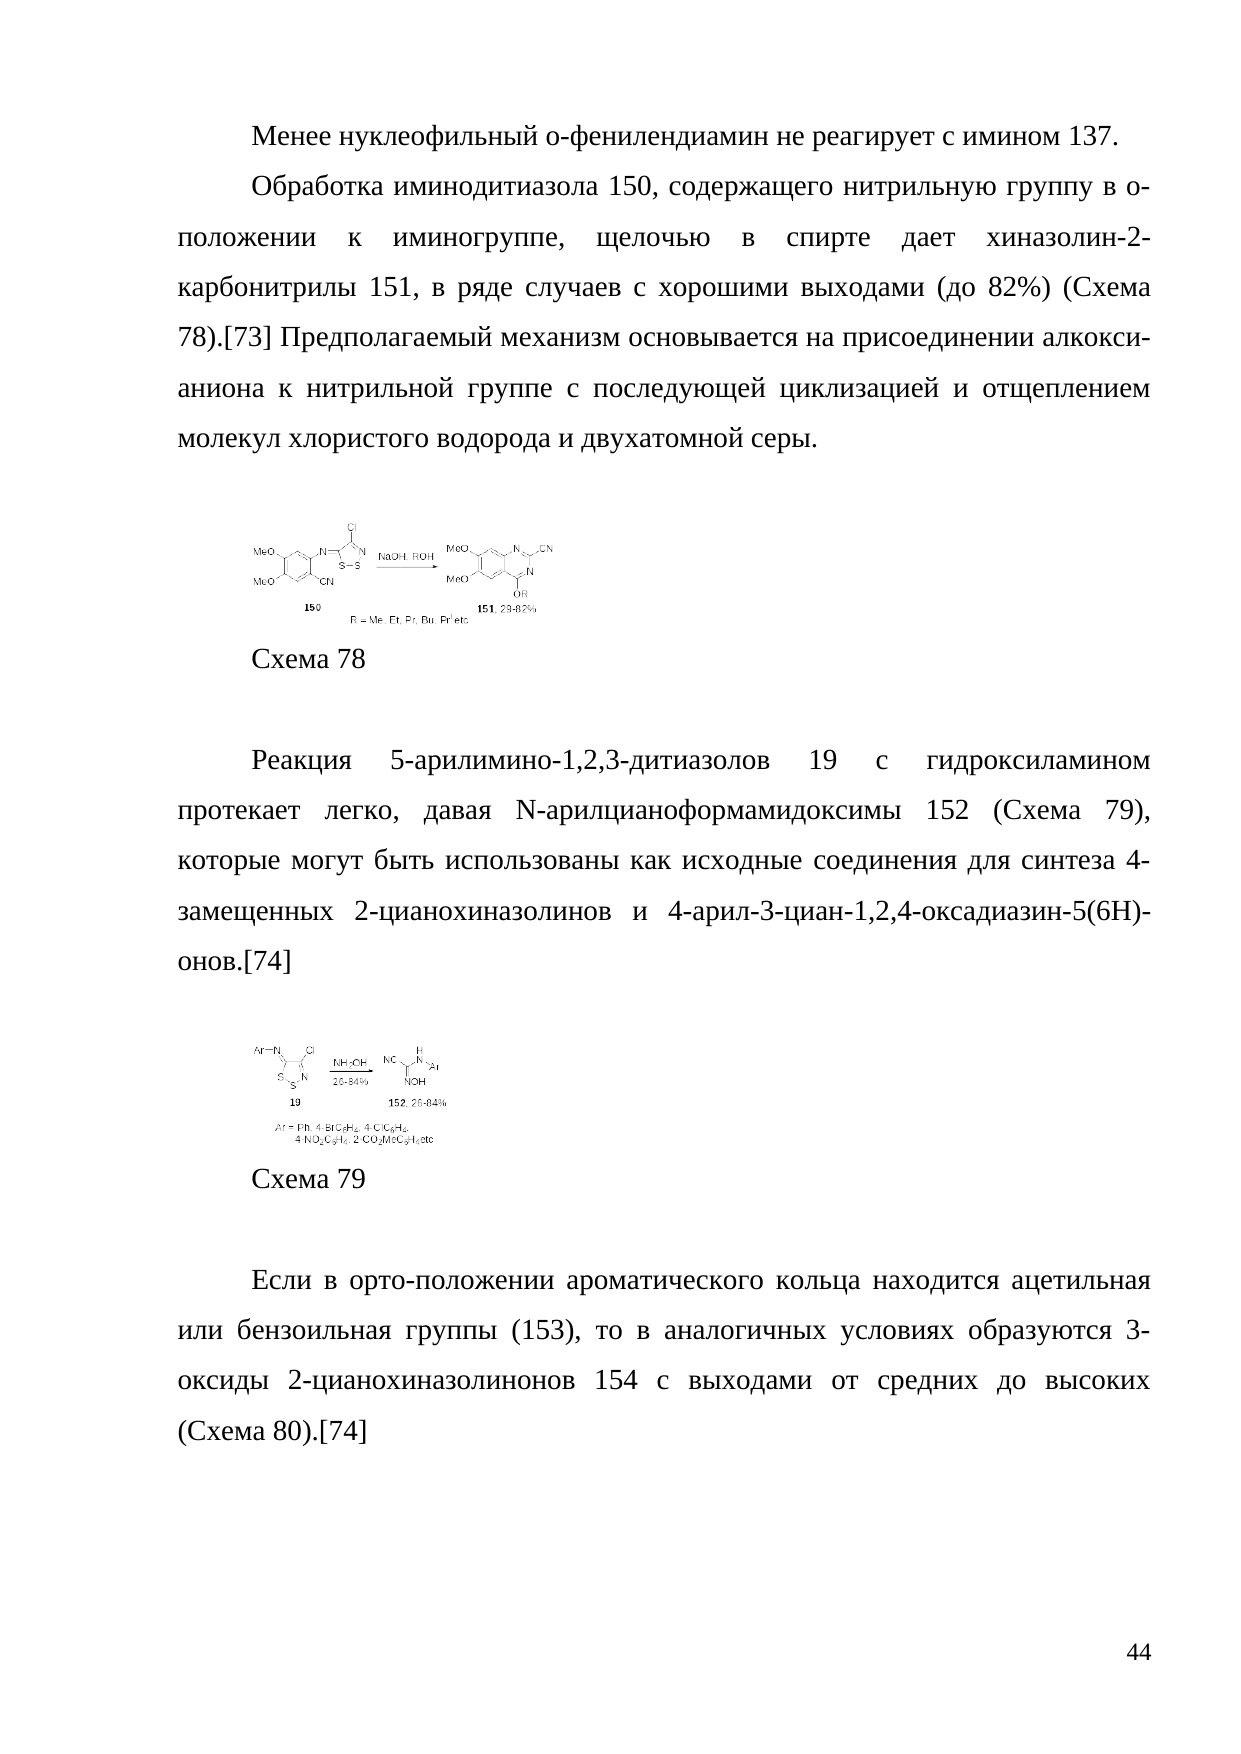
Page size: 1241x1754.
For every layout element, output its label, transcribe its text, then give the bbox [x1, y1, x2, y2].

text Схема 79 [177, 1161, 1152, 1195]
text Схема 78 [177, 641, 1152, 675]
text Если в орто-положении ароматического кольца находится ацетильная или бензоильная группы (153), то в аналогичных условиях образуются 3-оксиды 2-цианохиназолинонов 154 с выходами от средних до высоких (Схема 80).[74] [177, 1262, 1152, 1446]
text Обработка иминодитиазола 150, содержащего нитрильную группу в о-положении к иминогруппе, щелочью в спирте дает хиназолин-2-карбонитрилы 151, в ряде случаев с хорошими выходами (до 82%) (Схема 78).[73] Предполагаемый механизм основывается на присоединении алкокси-аниона к нитрильной группе с последующей циклизацией и отщеплением молекул хлористого водорода и двухатомной серы. [177, 168, 1152, 453]
text Менее нуклеофильный о-фенилендиамин не реагирует с имином 137. [177, 118, 1152, 152]
text Реакция 5-арилимино-1,2,3-дитиазолов 19 с гидроксиламином протекает легко, давая N-арилцианоформамидоксимы 152 (Схема 79), которые могут быть использованы как исходные соединения для синтеза 4-замещенных 2-цианохиназолинов и 4-арил-3-циан-1,2,4-оксадиазин-5(6Н)-онов.[74] [177, 742, 1152, 977]
